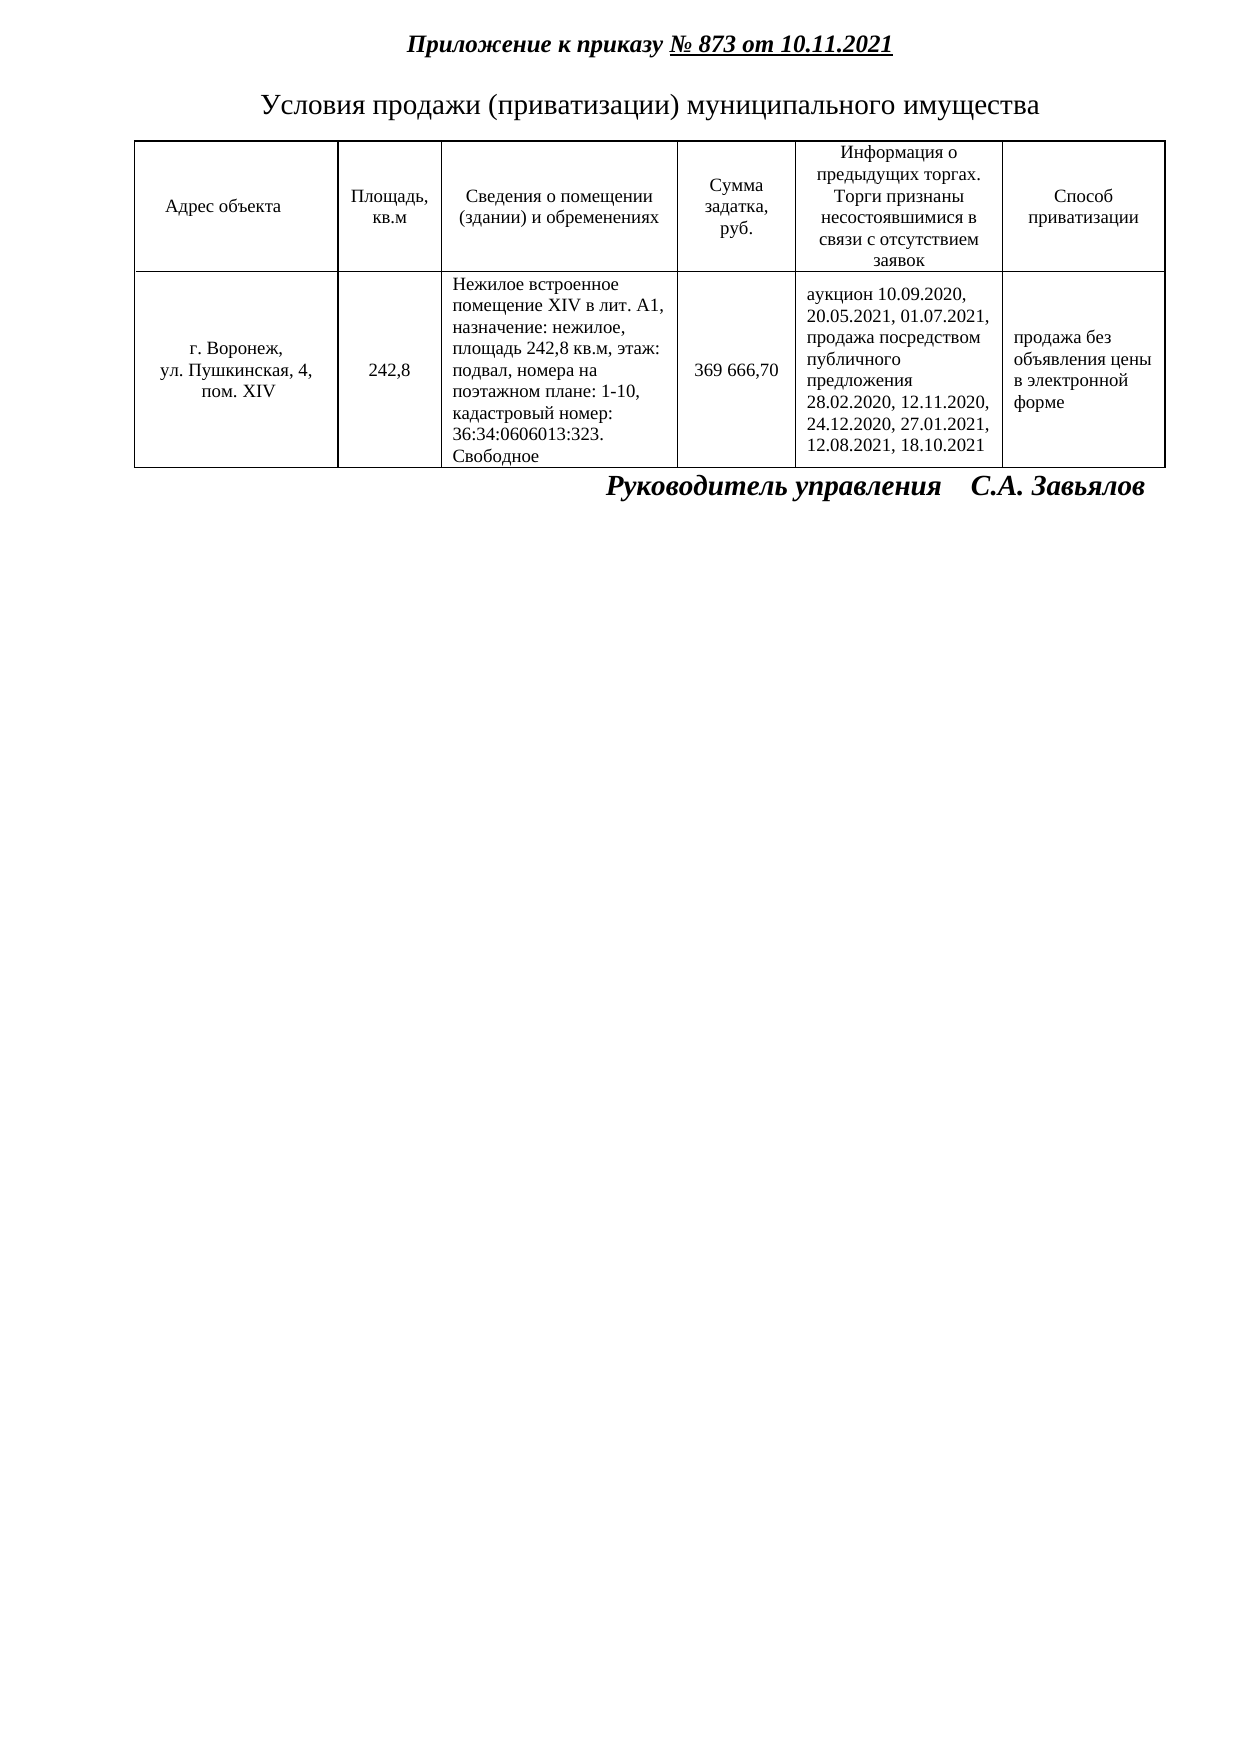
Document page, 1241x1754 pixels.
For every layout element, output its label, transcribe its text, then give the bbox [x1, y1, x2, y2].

table_header Способ приватизации [1003, 142, 1164, 271]
text Приложение к приказу № 873 от 10.11.2021 [89, 29, 1211, 58]
text Условия продажи (приватизации) муниципального имущества [89, 87, 1211, 121]
table_header Площадь, кв.м [339, 142, 441, 271]
table_header Сведения о помещении (здании) и обременениях [442, 142, 677, 271]
table_cell 242,8 [339, 272, 441, 466]
text Руководитель управления С.А. Завьялов [606, 178, 1211, 502]
table_header Информация о предыдущих торгах. Торги признаны несостоявшимися в связи с отсутствием заявок [796, 142, 1002, 271]
table_cell 369 666,70 [678, 272, 795, 466]
table_header Сумма задатка, руб. [678, 142, 795, 271]
table_cell г. Воронеж, ул. Пушкинская, 4, пом. XIV [135, 272, 337, 466]
table_cell продажа без объявления цены в электронной форме [1003, 272, 1164, 466]
table_cell Нежилое встроенное помещение XIV в лит. А1, назначение: нежилое, площадь 242,8 кв.м, этаж: подвал, номера на поэтажном плане: 1-10, кадастровый номер: 36:34:0606013:323. Свободное [442, 272, 677, 466]
table_cell аукцион 10.09.2020, 20.05.2021, 01.07.2021, продажа посредством публичного предложения 28.02.2020, 12.11.2020, 24.12.2020, 27.01.2021, 12.08.2021, 18.10.2021 [796, 272, 1002, 466]
table_header Адрес объекта [135, 142, 337, 271]
